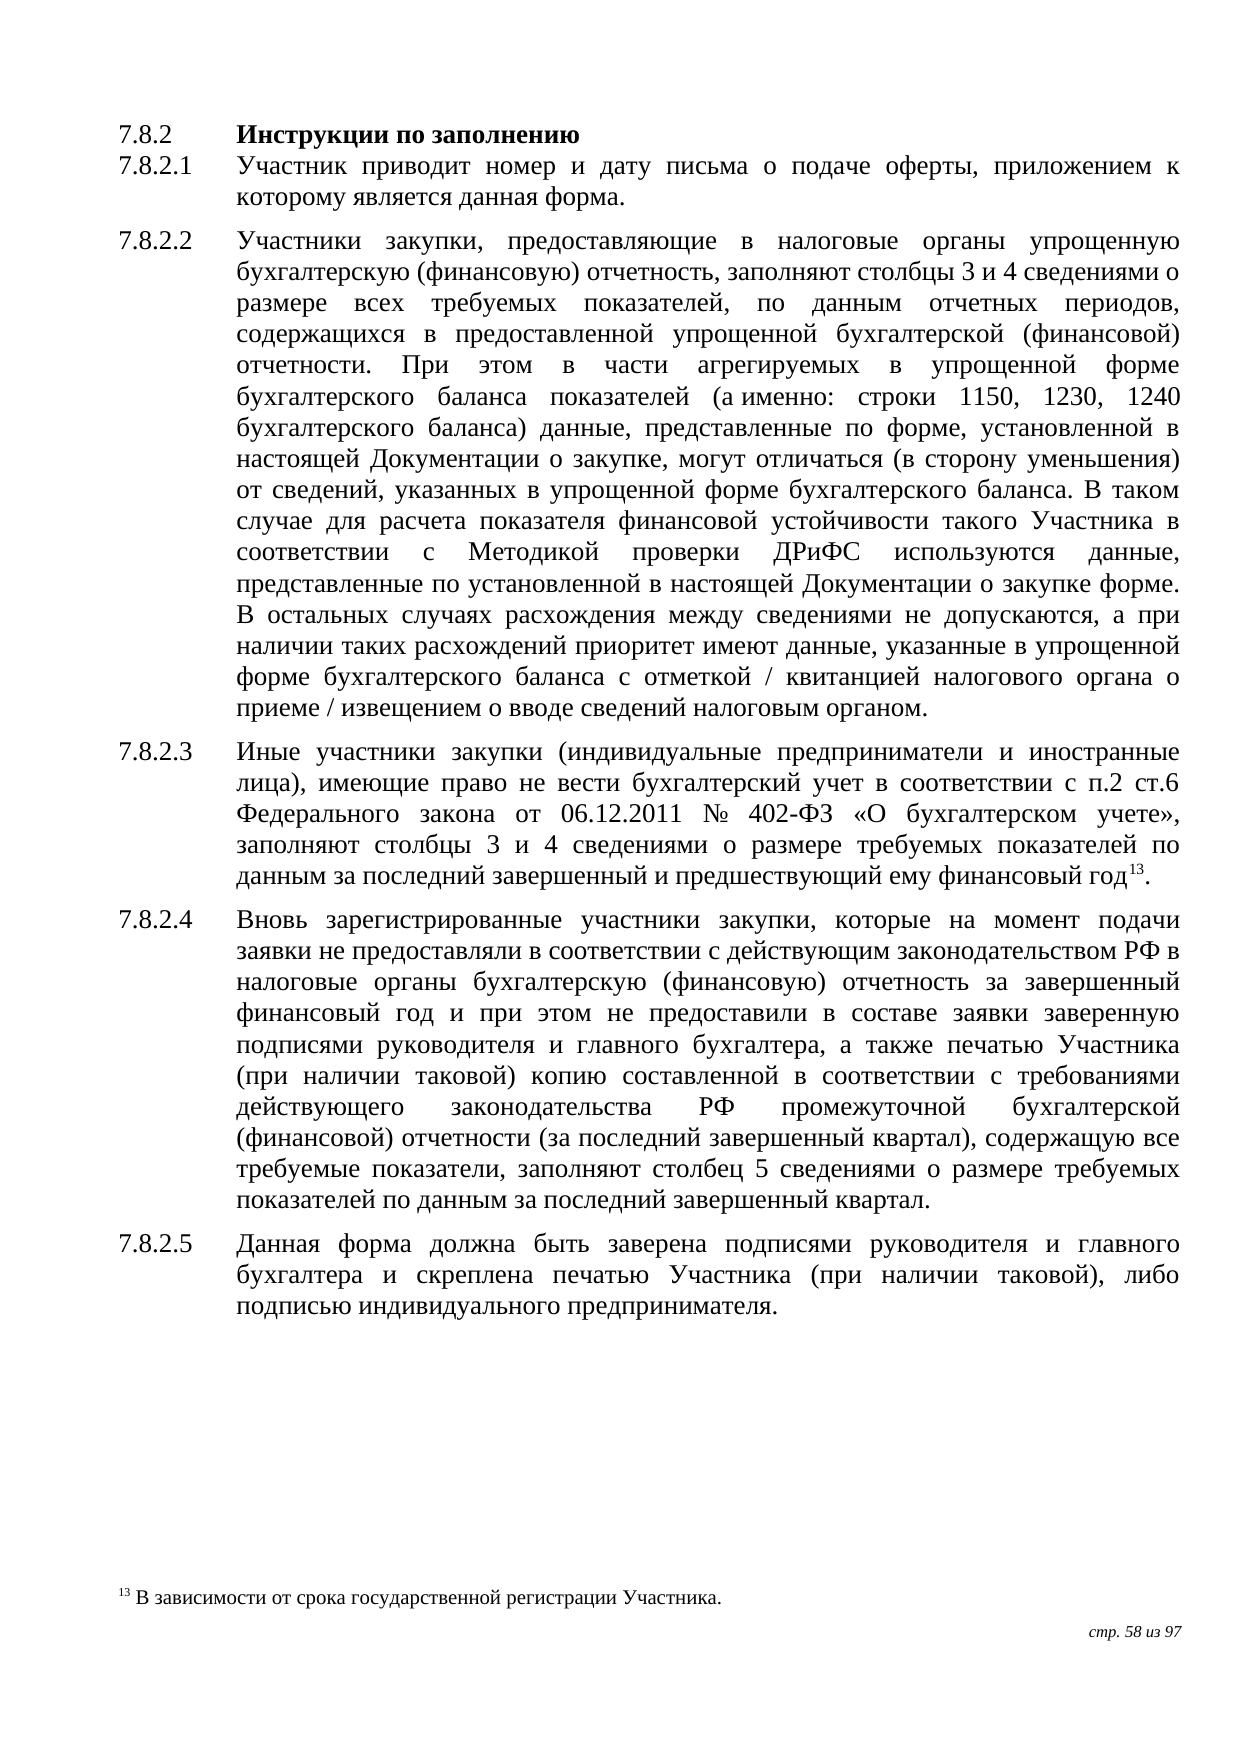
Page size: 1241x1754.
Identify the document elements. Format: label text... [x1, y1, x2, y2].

text Участник приводит номер и дату письма о подаче оферты, приложением к которому является данная форма. [118, 149, 1181, 212]
text Данная форма должна быть заверена подписями руководителя и главного бухгалтера и скреплена печатью Участника (при наличии таковой), либо подписью индивидуального предпринимателя. [118, 1227, 1181, 1321]
text Вновь зарегистрированные участники закупки, которые на момент подачи заявки не предоставляли в соответствии с действующим законодательством РФ в налоговые органы бухгалтерскую (финансовую) отчетность за завершенный финансовый год и при этом не предоставили в составе заявки заверенную подписями руководителя и главного бухгалтера, а также печатью Участника (при наличии таковой) копию составленной в соответствии с требованиями действующего законодательства РФ промежуточной бухгалтерской (финансовой) отчетности (за последний завершенный квартал), содержащую все требуемые показатели, заполняют столбец 5 сведениями о размере требуемых показателей по данным за последний завершенный квартал. [118, 903, 1181, 1214]
text Участники закупки, предоставляющие в налоговые органы упрощенную бухгалтерскую (финансовую) отчетность, заполняют столбцы 3 и 4 сведениями о размере всех требуемых показателей, по данным отчетных периодов, содержащихся в предоставленной упрощенной бухгалтерской (финансовой) отчетности. При этом в части агрегируемых в упрощенной форме бухгалтерского баланса показателей (а именно: строки 1150, 1230, 1240 бухгалтерского баланса) данные, представленные по форме, установленной в настоящей Документации о закупке, могут отличаться (в сторону уменьшения) от сведений, указанных в упрощенной форме бухгалтерского баланса. В таком случае для расчета показателя финансовой устойчивости такого Участника в соответствии с Методикой проверки ДРиФС используются данные, представленные по установленной в настоящей Документации о закупке форме. В остальных случаях расхождения между сведениями не допускаются, а при наличии таких расхождений приоритет имеют данные, указанные в упрощенной форме бухгалтерского баланса с отметкой / квитанцией налогового органа о приеме / извещением о вводе сведений налоговым органом. [118, 224, 1181, 722]
text Иные участники закупки (индивидуальные предприниматели и иностранные лица), имеющие право не вести бухгалтерский учет в соответствии с п.2 ст.6 Федерального закона от 06.12.2011 № 402-ФЗ «О бухгалтерском учете», заполняют столбцы 3 и 4 сведениями о размере требуемых показателей по данным за последний завершенный и предшествующий ему финансовый год. [118, 735, 1181, 891]
text Инструкции по заполнению [118, 118, 1181, 149]
